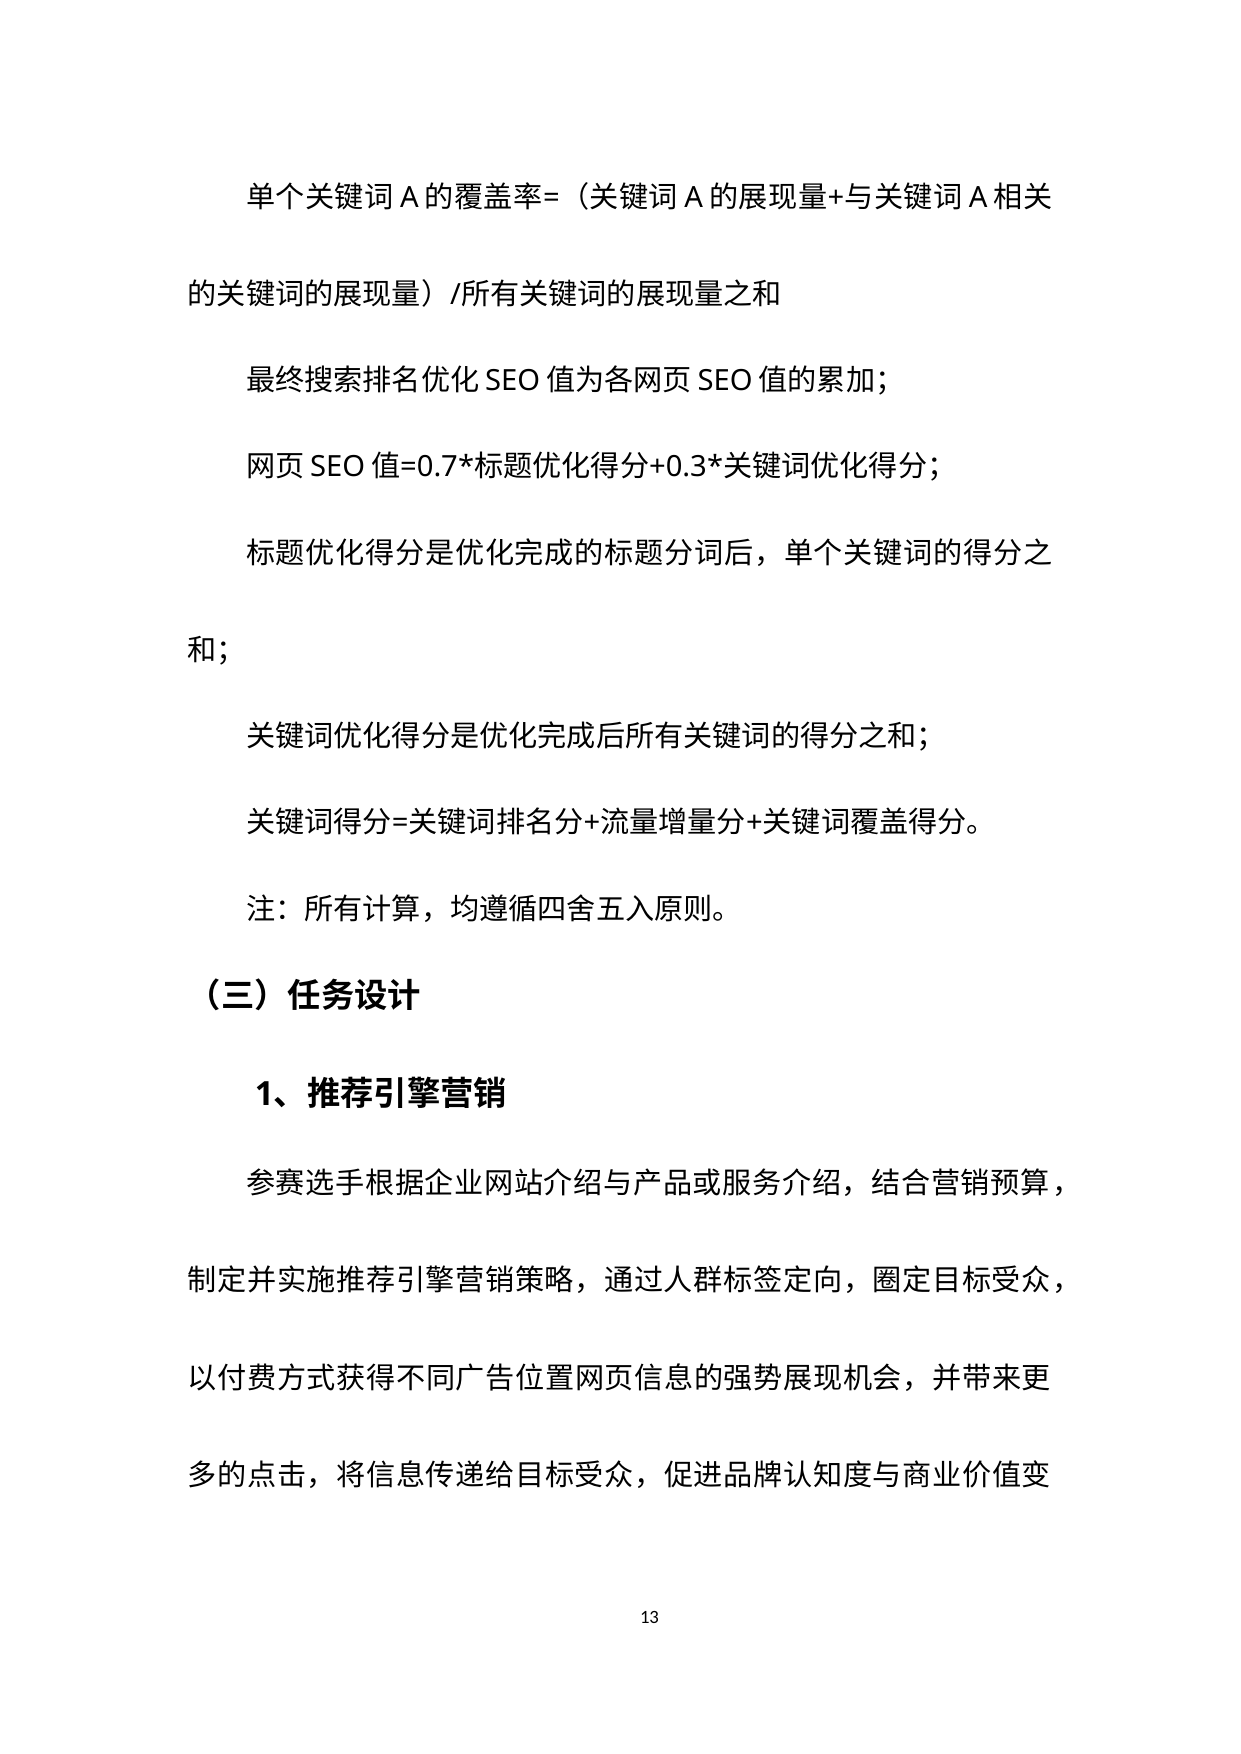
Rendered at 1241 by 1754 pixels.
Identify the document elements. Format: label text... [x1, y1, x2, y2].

text 关键词得分=关键词排名分+流量增量分+关键词覆盖得分。 [187, 788, 1053, 853]
text 网页SEO值=0.7*标题优化得分+0.3*关键词优化得分； [187, 432, 1053, 497]
text 关键词优化得分是优化完成后所有关键词的得分之和； [187, 702, 1053, 767]
text 注：所有计算，均遵循四舍五入原则。 [187, 874, 1053, 939]
text 最终搜索排名优化SEO值为各网页SEO值的累加； [187, 346, 1053, 411]
subtitle 1、推荐引擎营销 [187, 1059, 1053, 1124]
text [187, 1148, 1053, 1505]
subtitle （三）任务设计 [187, 960, 1053, 1025]
text 单个关键词A的覆盖率=（关键词A的展现量+与关键词A相关的关键词的展现量）/所有关键词的展现量之和 [187, 162, 1053, 324]
text 标题优化得分是优化完成的标题分词后，单个关键词的得分之和； [187, 518, 1053, 680]
